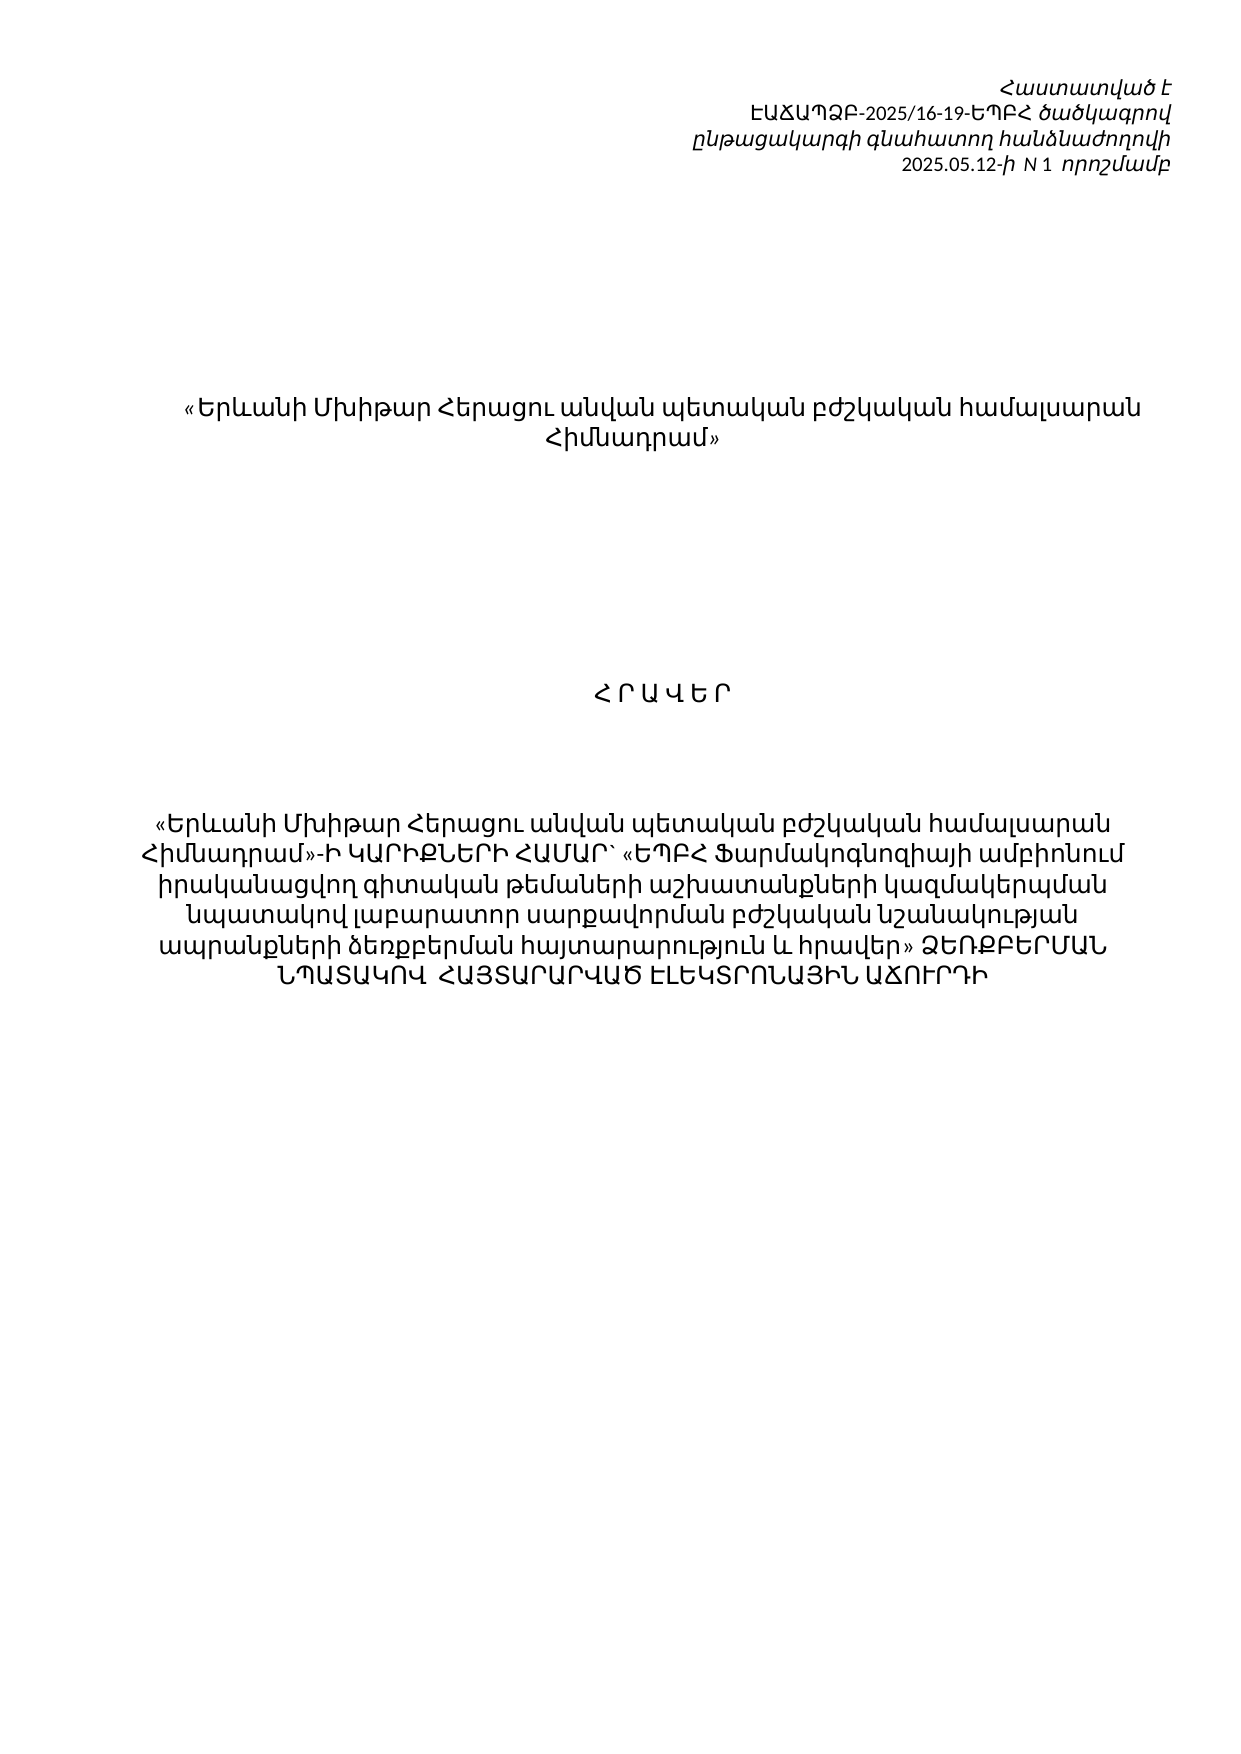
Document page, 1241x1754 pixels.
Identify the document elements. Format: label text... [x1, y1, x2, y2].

text Հաստատված է [94, 75, 1171, 100]
text ընթացակարգի գնահատող հանձնաժողովի [94, 126, 1171, 151]
text ԷԱՃԱՊՁԲ-2025/16-19-ԵՊԲՀ ծածկագրով [94, 100, 1171, 126]
text Հ Ր Ա Վ Ե Ր [94, 679, 1172, 709]
text « Երևանի Մխիթար Հերացու անվան պետական բժշկական համալսարան Հիմնադրամ» [94, 392, 1172, 453]
text 2025.05.12 -ի N 1 որոշմամբ [94, 151, 1171, 177]
text «Երևանի Մխիթար Հերացու անվան պետական բժշկական համալսարան Հիմնադրամ»-Ի ԿԱՐԻՔՆԵՐԻ ՀԱՄԱՐ` «ԵՊԲՀ Ֆարմակոգնոզիայի ամբիոնում իրականացվող գիտական թեմաների աշխատանքների կազմակերպման նպատակով լաբարատոր սարքավորման բժշկական նշանակության ապրանքների ձեռքբերման հայտարարություն և հրավեր» ՁԵՌՔԲԵՐՄԱՆ ՆՊԱՏԱԿՈՎ ՀԱՅՏԱՐԱՐՎԱԾ ԷԼԵԿՏՐՈՆԱՅԻՆ ԱՃՈՒՐԴԻ [94, 808, 1172, 991]
